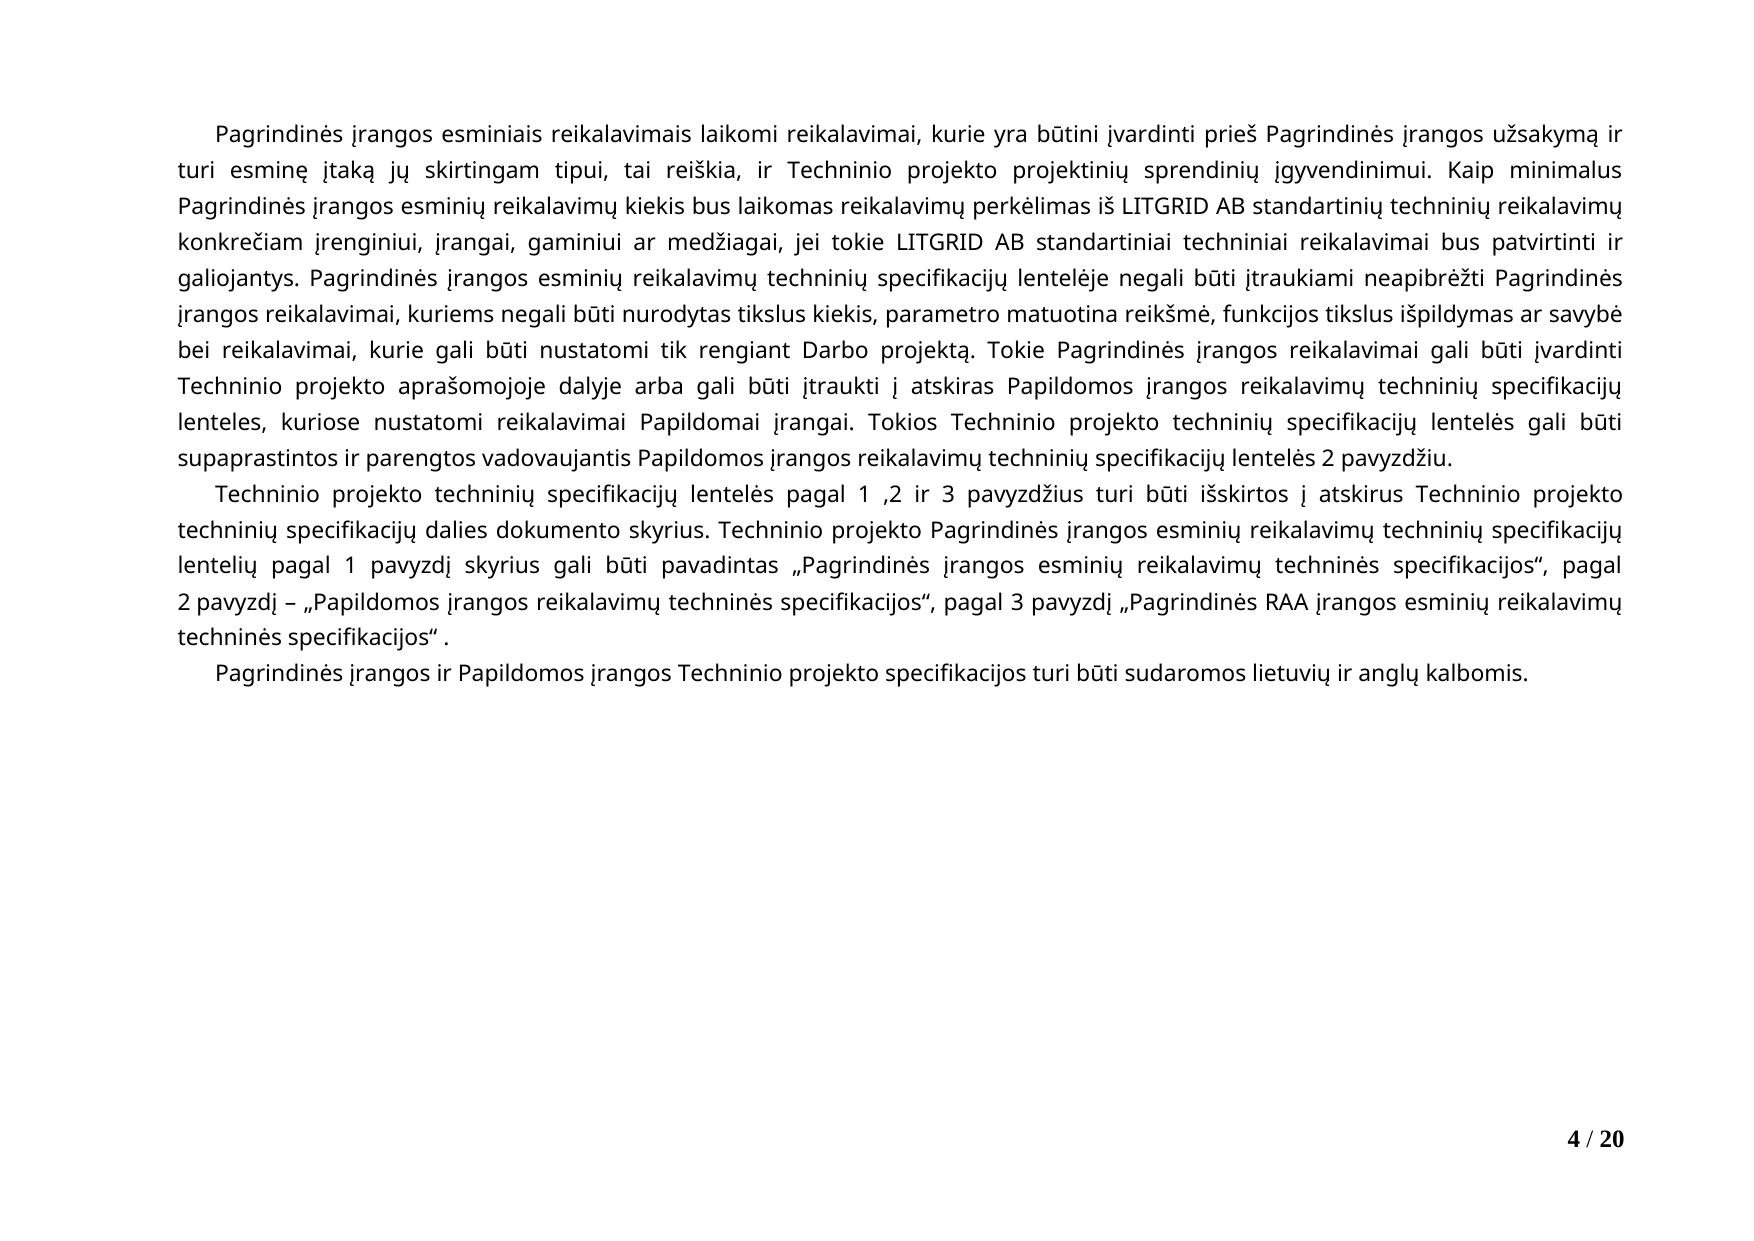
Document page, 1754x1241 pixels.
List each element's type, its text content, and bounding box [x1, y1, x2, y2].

text Pagrindinės įrangos esminiais reikalavimais laikomi reikalavimai, kurie yra būtini įvardinti prieš Pagrindinės įrangos užsakymą ir turi esminę įtaką jų skirtingam tipui, tai reiškia, ir Techninio projekto projektinių sprendinių įgyvendinimui. Kaip minimalus Pagrindinės įrangos esminių reikalavimų kiekis bus laikomas reikalavimų perkėlimas iš LITGRID AB standartinių techninių reikalavimų konkrečiam įrenginiui, įrangai, gaminiui ar medžiagai, jei tokie LITGRID AB standartiniai techniniai reikalavimai bus patvirtinti ir galiojantys. Pagrindinės įrangos esminių reikalavimų techninių specifikacijų lentelėje negali būti įtraukiami neapibrėžti Pagrindinės įrangos reikalavimai, kuriems negali būti nurodytas tikslus kiekis, parametro matuotina reikšmė, funkcijos tikslus išpildymas ar savybė bei reikalavimai, kurie gali būti nustatomi tik rengiant Darbo projektą. Tokie Pagrindinės įrangos reikalavimai gali būti įvardinti Techninio projekto aprašomojoje dalyje arba gali būti įtraukti į atskiras Papildomos įrangos reikalavimų techninių specifikacijų lenteles, kuriose nustatomi reikalavimai Papildomai įrangai. Tokios Techninio projekto techninių specifikacijų lentelės gali būti supaprastintos ir parengtos vadovaujantis Papildomos įrangos reikalavimų techninių specifikacijų lentelės 2 pavyzdžiu. [177, 118, 1624, 473]
text Techninio projekto techninių specifikacijų lentelės pagal 1 ,2 ir 3 pavyzdžius turi būti išskirtos į atskirus Techninio projekto techninių specifikacijų dalies dokumento skyrius. Techninio projekto Pagrindinės įrangos esminių reikalavimų techninių specifikacijų lentelių pagal 1 pavyzdį skyrius gali būti pavadintas „Pagrindinės įrangos esminių reikalavimų techninės specifikacijos“, pagal 2 pavyzdį – „Papildomos įrangos reikalavimų techninės specifikacijos“, pagal 3 pavyzdį „Pagrindinės RAA įrangos esminių reikalavimų techninės specifikacijos“ . [177, 478, 1624, 653]
text Pagrindinės įrangos ir Papildomos įrangos Techninio projekto specifikacijos turi būti sudaromos lietuvių ir anglų kalbomis. [177, 657, 1624, 688]
